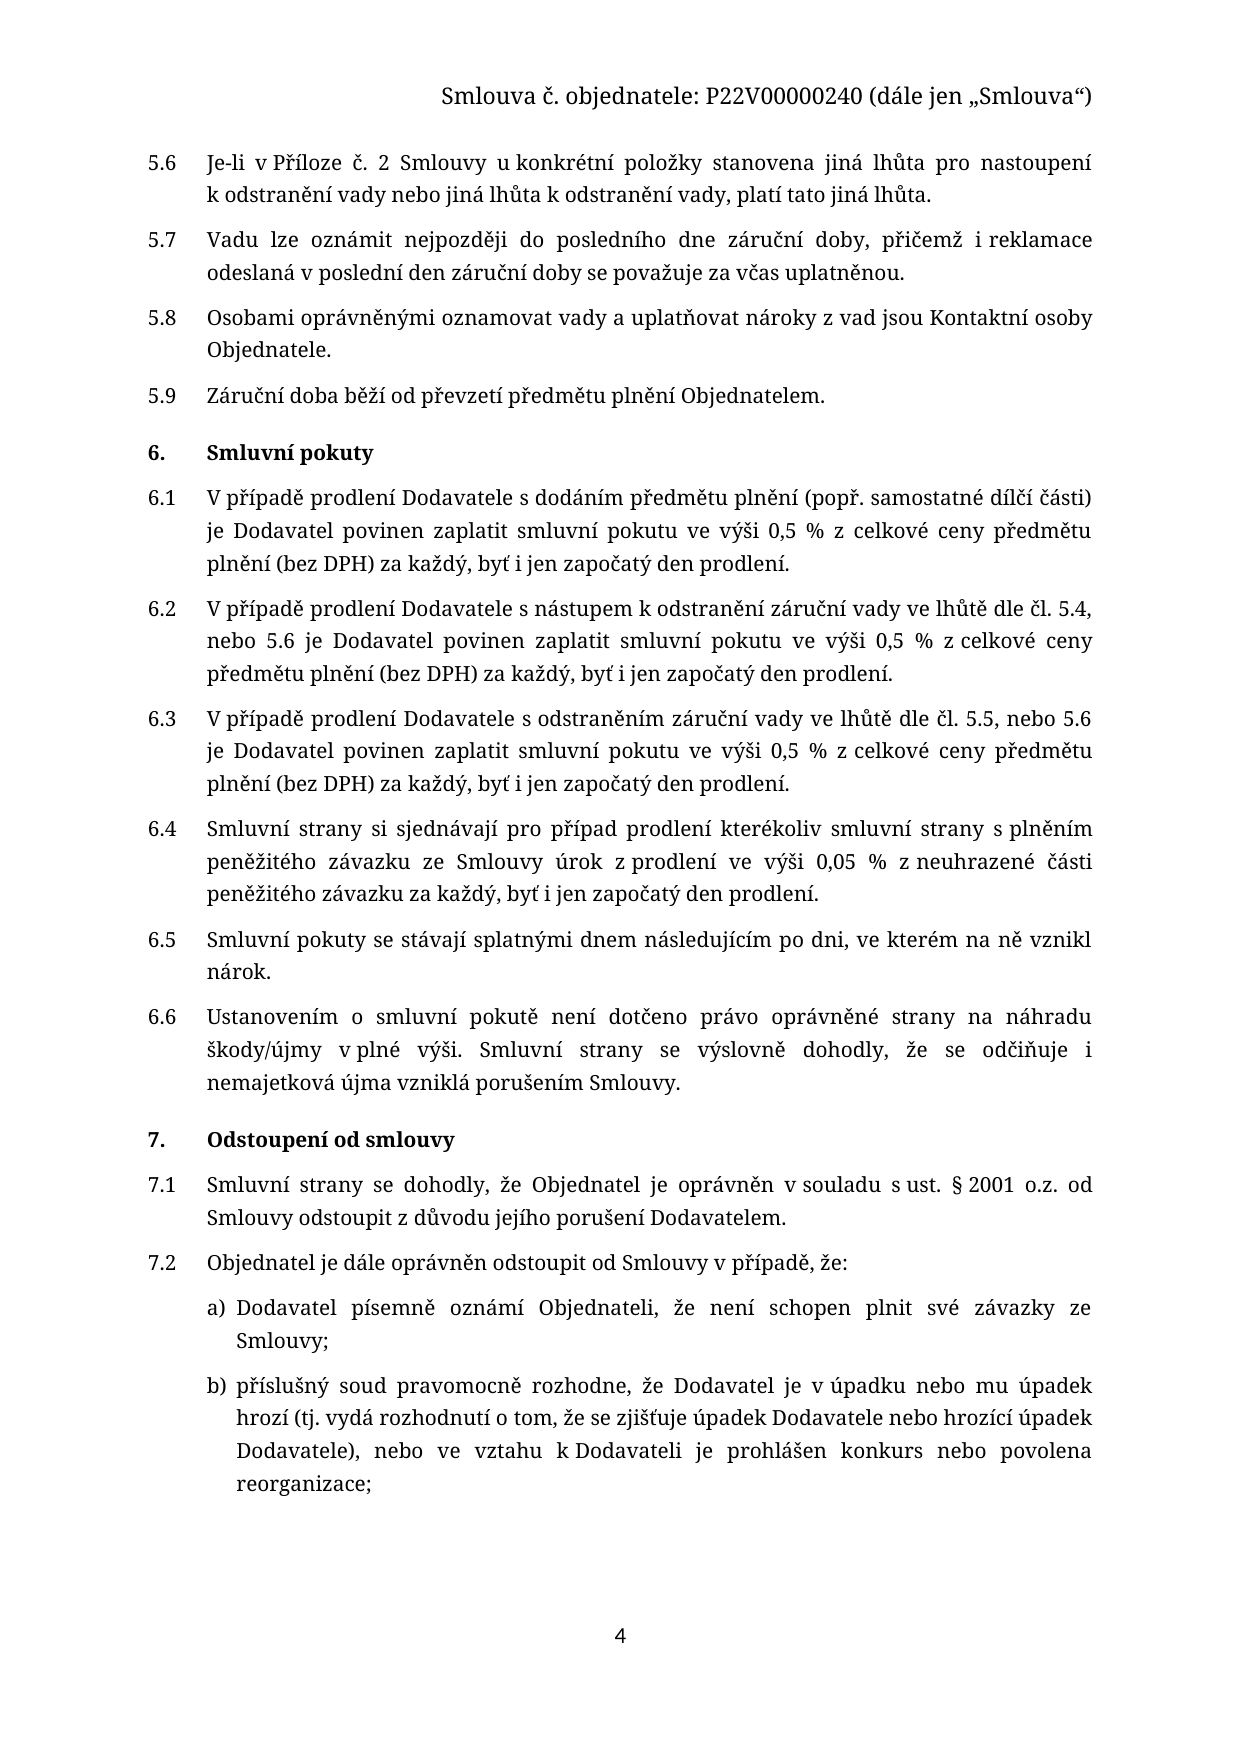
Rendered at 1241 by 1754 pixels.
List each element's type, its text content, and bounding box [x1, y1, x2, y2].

list Osobami oprávněnými oznamovat vady a uplatňovat nároky z vad jsou Kontaktní osoby Objednatele. [148, 303, 1093, 364]
list Dodavatel písemně oznámí Objednateli, že není schopen plnit své závazky ze Smlouvy; [207, 1293, 1093, 1354]
list Odstoupení od smlouvy [148, 1125, 1093, 1154]
list příslušný soud pravomocně rozhodne, že Dodavatel je v úpadku nebo mu úpadek hrozí (tj. vydá rozhodnutí o tom, že se zjišťuje úpadek Dodavatele nebo hrozící úpadek Dodavatele), nebo ve vztahu k Dodavateli je prohlášen konkurs nebo povolena reorganizace; [207, 1371, 1093, 1497]
list Smluvní pokuty se stávají splatnými dnem následujícím po dni, ve kterém na ně vznikl nárok. [148, 925, 1093, 986]
list Je-li v Příloze č. 2 Smlouvy u konkrétní položky stanovena jiná lhůta pro nastoupení k odstranění vady nebo jiná lhůta k odstranění vady, platí tato jiná lhůta. [148, 148, 1093, 209]
list Smluvní strany se dohodly, že Objednatel je oprávněn v souladu s ust. § 2001 o.z. od Smlouvy odstoupit z důvodu jejího porušení Dodavatelem. [148, 1170, 1093, 1231]
list Ustanovením o smluvní pokutě není dotčeno právo oprávněné strany na náhradu škody/újmy v plné výši. Smluvní strany se výslovně dohodly, že se odčiňuje i nemajetková újma vzniklá porušením Smlouvy. [148, 1002, 1093, 1096]
list V případě prodlení Dodavatele s nástupem k odstranění záruční vady ve lhůtě dle čl. 5.4, nebo 5.6 je Dodavatel povinen zaplatit smluvní pokutu ve výši 0,5 % z celkové ceny předmětu plnění (bez DPH) za každý, byť i jen započatý den prodlení. [148, 594, 1093, 687]
list Objednatel je dále oprávněn odstoupit od Smlouvy v případě, že: [148, 1248, 1093, 1276]
list Smluvní pokuty [148, 438, 1093, 467]
list Záruční doba běží od převzetí předmětu plnění Objednatelem. [148, 381, 1093, 409]
list Smluvní strany si sjednávají pro případ prodlení kterékoliv smluvní strany s plněním peněžitého závazku ze Smlouvy úrok z prodlení ve výši 0,05 % z neuhrazené části peněžitého závazku za každý, byť i jen započatý den prodlení. [148, 814, 1093, 908]
list V případě prodlení Dodavatele s dodáním předmětu plnění (popř. samostatné dílčí části) je Dodavatel povinen zaplatit smluvní pokutu ve výši 0,5 % z celkové ceny předmětu plnění (bez DPH) za každý, byť i jen započatý den prodlení. [148, 483, 1093, 577]
list V případě prodlení Dodavatele s odstraněním záruční vady ve lhůtě dle čl. 5.5, nebo 5.6 je Dodavatel povinen zaplatit smluvní pokutu ve výši 0,5 % z celkové ceny předmětu plnění (bez DPH) za každý, byť i jen započatý den prodlení. [148, 704, 1093, 798]
list Vadu lze oznámit nejpozději do posledního dne záruční doby, přičemž i reklamace odeslaná v poslední den záruční doby se považuje za včas uplatněnou. [148, 225, 1093, 286]
